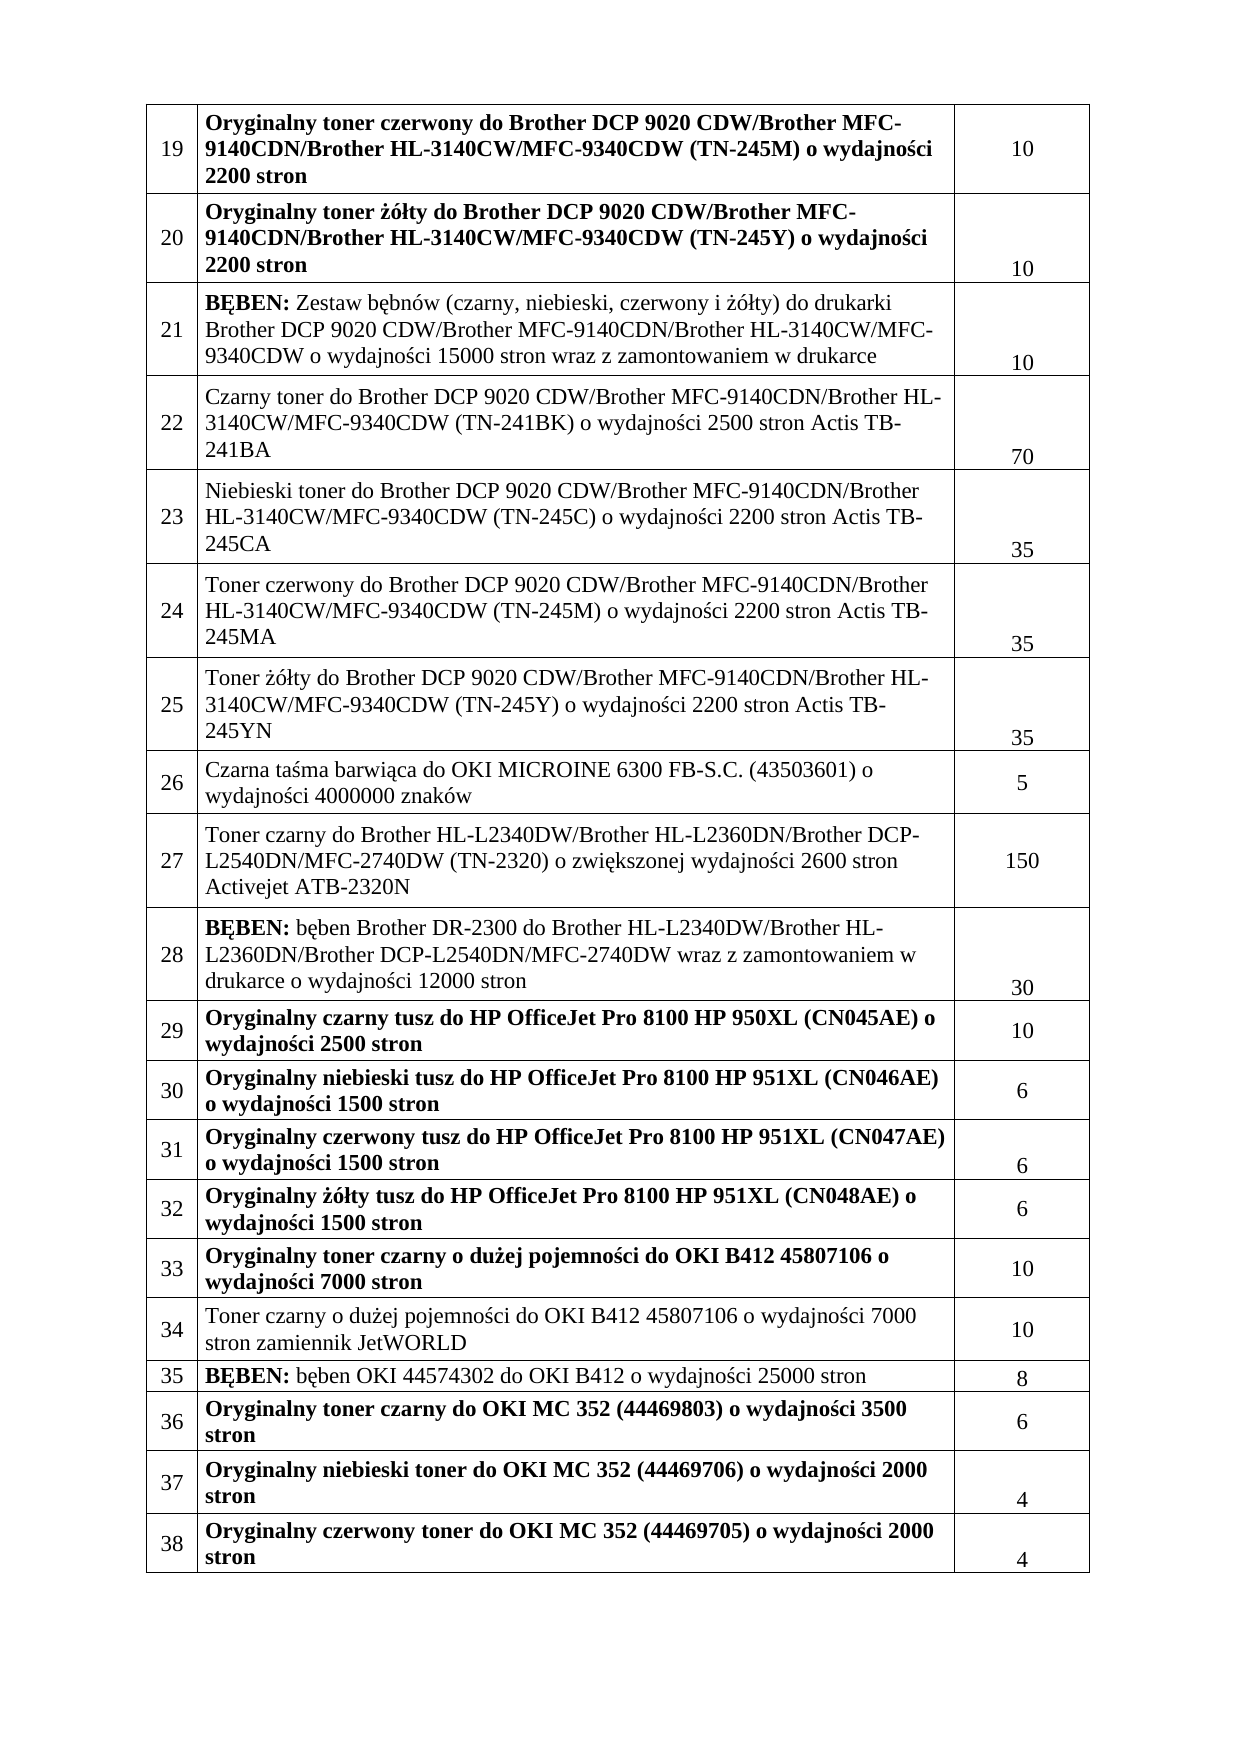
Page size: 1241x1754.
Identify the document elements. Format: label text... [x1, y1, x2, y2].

table_cell 29 [147, 1001, 197, 1060]
table_cell Czarny toner do Brother DCP 9020 CDW/Brother MFC-9140CDN/Brother HL-3140CW/MFC-9340CDW (TN-241BK) o wydajności 2500 stron Actis TB-241BA [198, 376, 954, 469]
table_cell 6 [955, 1180, 1089, 1238]
table_cell 38 [147, 1514, 197, 1572]
table_cell 19 [147, 105, 197, 192]
table_cell Oryginalny czarny tusz do HP OfficeJet Pro 8100 HP 950XL (CN045AE) o wydajności 2500 stron [198, 1001, 954, 1060]
table_cell 33 [147, 1239, 197, 1297]
table_cell 4 [955, 1451, 1089, 1513]
table_cell 8 [955, 1361, 1089, 1391]
table_cell Oryginalny niebieski tusz do HP OfficeJet Pro 8100 HP 951XL (CN046AE) o wydajności 1500 stron [198, 1061, 954, 1119]
table_cell BĘBEN: bęben Brother DR-2300 do Brother HL-L2340DW/Brother HL-L2360DN/Brother DCP-L2540DN/MFC-2740DW wraz z zamontowaniem w drukarce o wydajności 12000 stron [198, 908, 954, 1000]
table_cell BĘBEN: Zestaw bębnów (czarny, niebieski, czerwony i żółty) do drukarki Brother DCP 9020 CDW/Brother MFC-9140CDN/Brother HL-3140CW/MFC-9340CDW o wydajności 15000 stron wraz z zamontowaniem w drukarce [198, 283, 954, 375]
table_cell 10 [955, 105, 1089, 192]
table_cell Czarna taśma barwiąca do OKI MICROINE 6300 FB-S.C. (43503601) o wydajności 4000000 znaków [198, 751, 954, 813]
table_cell Oryginalny żółty tusz do HP OfficeJet Pro 8100 HP 951XL (CN048AE) o wydajności 1500 stron [198, 1180, 954, 1238]
table_cell 10 [955, 1298, 1089, 1360]
table_cell 37 [147, 1451, 197, 1513]
table_cell Oryginalny toner czarny o dużej pojemności do OKI B412 45807106 o wydajności 7000 stron [198, 1239, 954, 1297]
table_cell Toner czerwony do Brother DCP 9020 CDW/Brother MFC-9140CDN/Brother HL-3140CW/MFC-9340CDW (TN-245M) o wydajności 2200 stron Actis TB-245MA [198, 564, 954, 657]
table_cell 5 [955, 751, 1089, 813]
table_cell 20 [147, 194, 197, 282]
table_cell 6 [955, 1120, 1089, 1178]
table_cell Oryginalny czerwony toner do OKI MC 352 (44469705) o wydajności 2000 stron [198, 1514, 954, 1572]
table_cell 10 [955, 1001, 1089, 1060]
table_cell Oryginalny toner czerwony do Brother DCP 9020 CDW/Brother MFC-9140CDN/Brother HL-3140CW/MFC-9340CDW (TN-245M) o wydajności 2200 stron [198, 105, 954, 192]
table_cell 10 [955, 1239, 1089, 1297]
table_cell Oryginalny niebieski toner do OKI MC 352 (44469706) o wydajności 2000 stron [198, 1451, 954, 1513]
table_cell 24 [147, 564, 197, 657]
table_cell 10 [955, 283, 1089, 375]
table_cell Oryginalny toner czarny do OKI MC 352 (44469803) o wydajności 3500 stron [198, 1392, 954, 1450]
table_cell 35 [955, 564, 1089, 657]
table_cell 35 [955, 658, 1089, 750]
table_cell 35 [955, 470, 1089, 563]
table_cell 31 [147, 1120, 197, 1178]
table_cell Oryginalny czerwony tusz do HP OfficeJet Pro 8100 HP 951XL (CN047AE) o wydajności 1500 stron [198, 1120, 954, 1178]
table_cell 6 [955, 1061, 1089, 1119]
table_cell 34 [147, 1298, 197, 1360]
table_cell 150 [955, 814, 1089, 907]
table_cell 27 [147, 814, 197, 907]
table_cell 21 [147, 283, 197, 375]
table_cell 4 [955, 1514, 1089, 1572]
table_cell 30 [955, 908, 1089, 1000]
table_cell 32 [147, 1180, 197, 1238]
table_cell BĘBEN: bęben OKI 44574302 do OKI B412 o wydajności 25000 stron [198, 1361, 954, 1391]
table_cell 23 [147, 470, 197, 563]
table_cell 6 [955, 1392, 1089, 1450]
table_cell 36 [147, 1392, 197, 1450]
table_cell 35 [147, 1361, 197, 1391]
table_cell Toner czarny o dużej pojemności do OKI B412 45807106 o wydajności 7000 stron zamiennik JetWORLD [198, 1298, 954, 1360]
table_cell Toner żółty do Brother DCP 9020 CDW/Brother MFC-9140CDN/Brother HL-3140CW/MFC-9340CDW (TN-245Y) o wydajności 2200 stron Actis TB-245YN [198, 658, 954, 750]
table_cell Oryginalny toner żółty do Brother DCP 9020 CDW/Brother MFC-9140CDN/Brother HL-3140CW/MFC-9340CDW (TN-245Y) o wydajności 2200 stron [198, 194, 954, 282]
table_cell 10 [955, 194, 1089, 282]
table_cell 25 [147, 658, 197, 750]
table_cell 30 [147, 1061, 197, 1119]
table_cell 28 [147, 908, 197, 1000]
table_cell 70 [955, 376, 1089, 469]
table_cell 26 [147, 751, 197, 813]
table_cell Toner czarny do Brother HL-L2340DW/Brother HL-L2360DN/Brother DCP-L2540DN/MFC-2740DW (TN-2320) o zwiększonej wydajności 2600 stron Activejet ATB-2320N [198, 814, 954, 907]
table_cell Niebieski toner do Brother DCP 9020 CDW/Brother MFC-9140CDN/Brother HL-3140CW/MFC-9340CDW (TN-245C) o wydajności 2200 stron Actis TB-245CA [198, 470, 954, 563]
table_cell 22 [147, 376, 197, 469]
